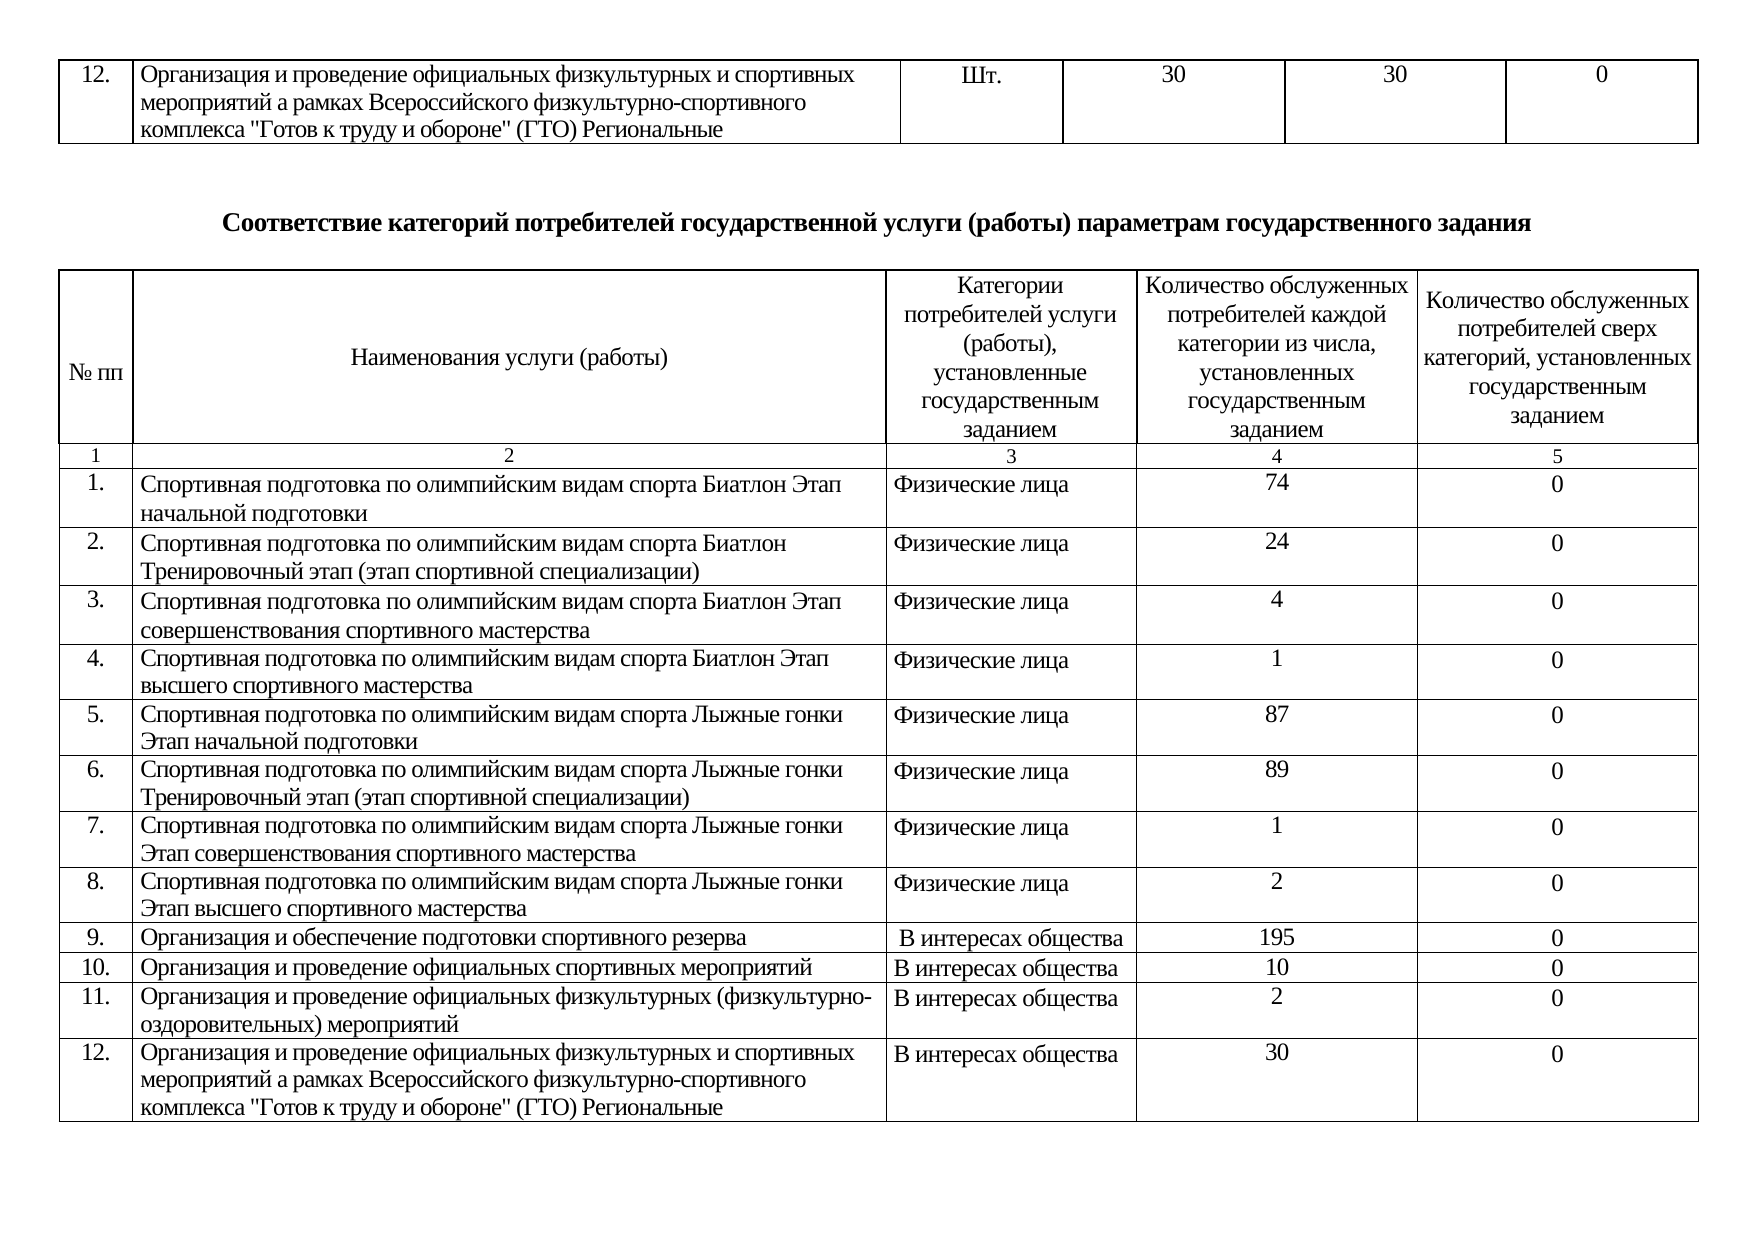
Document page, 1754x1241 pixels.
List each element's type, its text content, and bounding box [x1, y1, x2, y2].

table_cell 1 [1137, 812, 1417, 867]
table_header Наименования услуги (работы) [134, 271, 885, 443]
table_cell 30 [1064, 61, 1284, 143]
table_cell 9. [60, 923, 132, 952]
table_cell Спортивная подготовка по олимпийским видам спорта Биатлон Этап начальной подготовки [133, 469, 886, 527]
table_cell 4. [60, 645, 132, 699]
table_cell 0 [1418, 644, 1698, 699]
table_cell Организация и обеспечение подготовки спортивного резерва [133, 923, 886, 952]
table_cell Спортивная подготовка по олимпийским видам спорта Лыжные гонки Тренировочный этап (этап спортивной специализации) [133, 756, 886, 811]
table_cell 10. [60, 953, 132, 982]
table_cell 3. [60, 586, 132, 644]
table_cell В интересах общества [887, 953, 1136, 982]
table_cell 4 [1137, 586, 1417, 644]
table_cell 0 [1418, 1038, 1698, 1121]
table_cell Спортивная подготовка по олимпийским видам спорта Биатлон Этап совершенствования спортивного мастерства [133, 586, 886, 644]
table_cell Физические лица [887, 469, 1136, 527]
table_cell 12. [60, 61, 132, 143]
table_cell 87 [1137, 700, 1417, 755]
table_cell 0 [1418, 468, 1698, 527]
table_cell 195 [1137, 923, 1417, 952]
table_cell 2 [133, 444, 886, 468]
table_cell 2 [1137, 983, 1417, 1038]
table_cell Физические лица [887, 586, 1136, 644]
table_cell 74 [1137, 469, 1417, 527]
table_cell Физические лица [887, 868, 1136, 922]
table_cell 0 [1418, 982, 1698, 1038]
table_cell Спортивная подготовка по олимпийским видам спорта Лыжные гонки Этап высшего спортивного мастерства [133, 868, 886, 922]
table_cell Спортивная подготовка по олимпийским видам спорта Биатлон Этап высшего спортивного мастерства [133, 645, 886, 699]
table_cell В интересах общества [887, 983, 1136, 1038]
table_cell 7. [60, 812, 132, 867]
table_cell Спортивная подготовка по олимпийским видам спорта Биатлон Тренировочный этап (этап спортивной специализации) [133, 528, 886, 585]
table_cell Физические лица [887, 528, 1136, 585]
table_cell 1 [60, 444, 132, 468]
text Соответствие категорий потребителей государственной услуги (работы) параметрам государственного задания [59, 207, 1695, 238]
table_cell Организация и проведение официальных физкультурных и спортивных мероприятий а рамках Всероссийского физкультурно-спортивного комплекса "Готов к труду и обороне" (ГТО) Региональные [133, 1039, 886, 1121]
table_cell Спортивная подготовка по олимпийским видам спорта Лыжные гонки Этап начальной подготовки [133, 700, 886, 755]
table_cell Физические лица [887, 700, 1136, 755]
table_cell 0 [1418, 527, 1698, 585]
table_cell 89 [1137, 756, 1417, 811]
table_header Количество обслуженных потребителей каждой категории из числа, установленных государственным заданием [1138, 271, 1417, 443]
table_cell 0 [1418, 867, 1698, 922]
table_cell В интересах общества [887, 923, 1136, 952]
table_cell 11. [60, 983, 132, 1038]
table_cell 2. [60, 528, 132, 585]
table_cell 1. [60, 469, 132, 527]
table_cell Физические лица [887, 756, 1136, 811]
table_cell 1 [1137, 645, 1417, 699]
table_cell Организация и проведение официальных спортивных мероприятий [133, 953, 886, 982]
table_cell 6. [60, 756, 132, 811]
table_cell 0 [1418, 585, 1698, 644]
table_cell 4 [1137, 444, 1417, 468]
table_header Категории потребителей услуги (работы), установленные государственным заданием [887, 271, 1136, 443]
table_cell Физические лица [887, 645, 1136, 699]
table_cell 10 [1137, 953, 1417, 982]
table_cell 24 [1137, 528, 1417, 585]
table_cell Организация и проведение официальных физкультурных и спортивных мероприятий а рамках Всероссийского физкультурно-спортивного комплекса "Готов к труду и обороне" (ГТО) Региональные [134, 61, 900, 143]
table_cell 0 [1418, 811, 1698, 867]
table_cell 5 [1418, 444, 1698, 468]
table_cell 0 [1418, 699, 1698, 755]
table_cell Организация и проведение официальных физкультурных (физкультурно-оздоровительных) мероприятий [133, 983, 886, 1038]
table_header Количество обслуженных потребителей сверх категорий, установленных государственным заданием [1418, 271, 1697, 443]
table_cell Физические лица [887, 812, 1136, 867]
table_cell В интересах общества [887, 1039, 1136, 1121]
table_cell 3 [887, 444, 1136, 468]
table_cell 5. [60, 700, 132, 755]
table_cell 8. [60, 868, 132, 922]
table_cell 0 [1418, 922, 1698, 952]
table_cell 30 [1137, 1039, 1417, 1121]
table_cell Спортивная подготовка по олимпийским видам спорта Лыжные гонки Этап совершенствования спортивного мастерства [133, 812, 886, 867]
table_cell 2 [1137, 868, 1417, 922]
table_cell 0 [1507, 61, 1697, 143]
table_cell 12. [60, 1039, 132, 1121]
table_cell Шт. [901, 61, 1062, 143]
table_cell 0 [1418, 952, 1698, 982]
table_cell 30 [1286, 61, 1505, 143]
table_header № пп [60, 271, 132, 443]
table_cell 0 [1418, 755, 1698, 811]
